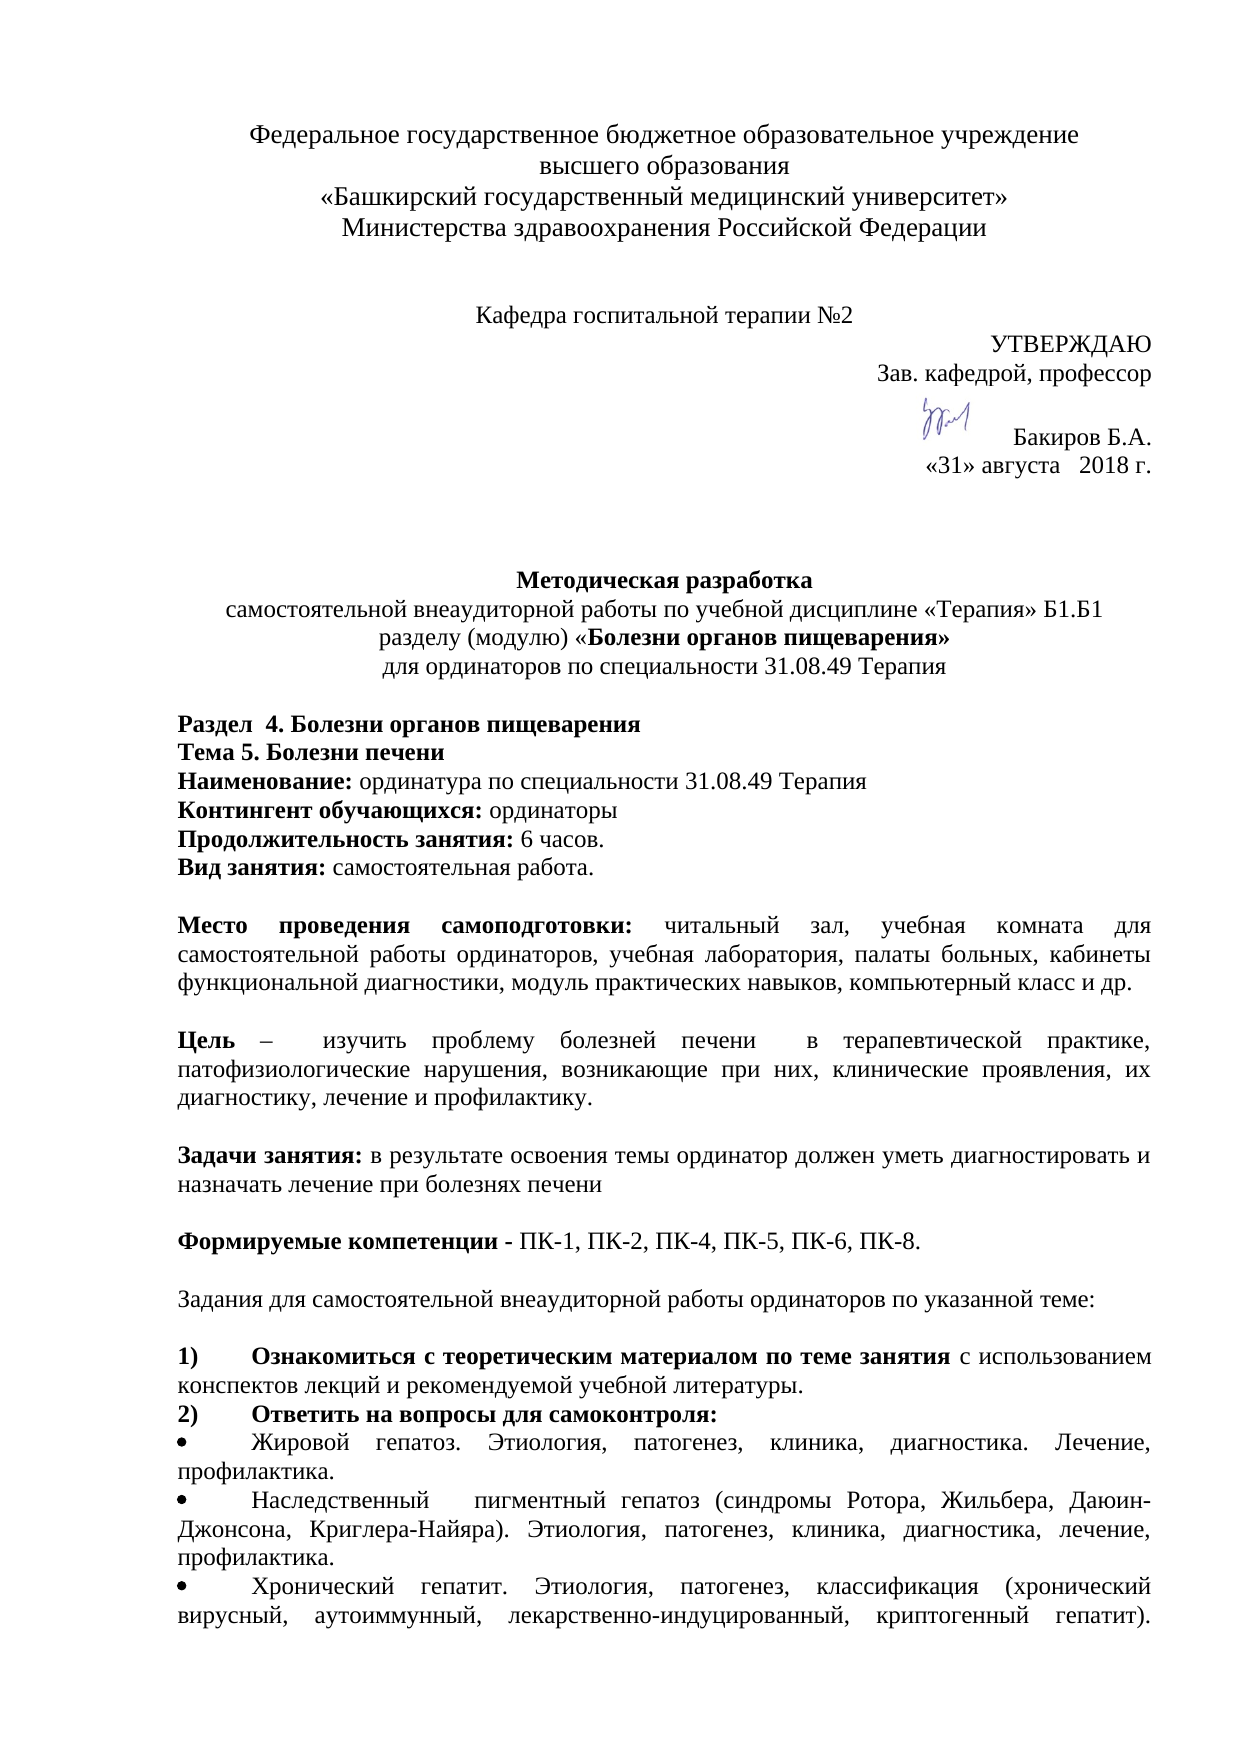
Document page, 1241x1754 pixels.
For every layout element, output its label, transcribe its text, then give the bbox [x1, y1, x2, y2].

list Ответить на вопросы для самоконтроля: [177, 1399, 1152, 1427]
list Наследственный пигментный гепатоз (синдромы Ротора, Жильбера, Даюин-Джонсона, Криглера-Найяра). Этиология, патогенез, клиника, диагностика, лечение, профилактика. [177, 1485, 1152, 1571]
text Раздел 4. Болезни органов пищеварения [177, 709, 1152, 737]
text Зав. кафедрой, профессор [177, 358, 1152, 386]
picture [897, 386, 1001, 446]
text Цель – изучить проблему болезней печени в терапевтической практике, патофизиологические нарушения, возникающие при них, клинические проявления, их диагностику, лечение и профилактику. [177, 1025, 1152, 1111]
subtitle Министерства здравоохранения Российской Федерации [177, 212, 1152, 243]
text Тема 5. Болезни печени [177, 737, 1152, 766]
text Место проведения самоподготовки: читальный зал, учебная комната для самостоятельной работы ординаторов, учебная лаборатория, палаты больных, кабинеты функциональной диагностики, модуль практических навыков, компьютерный класс и др. [177, 910, 1152, 996]
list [177, 1571, 1152, 1629]
text УТВЕРЖДАЮ [177, 329, 1152, 358]
text Задачи занятия: в результате освоения темы ординатор должен уметь диагностировать и назначать лечение при болезнях печени [177, 1140, 1152, 1197]
text высшего образования [177, 149, 1152, 180]
subtitle «Башкирский государственный медицинский университет» [177, 180, 1152, 212]
text Федеральное государственное бюджетное образовательное учреждение [177, 118, 1152, 149]
text Вид занятия: самостоятельная работа. [177, 852, 1152, 881]
text самостоятельной внеаудиторной работы по учебной дисциплине «Терапия» Б1.Б1 [177, 594, 1152, 622]
list Жировой гепатоз. Этиология, патогенез, клиника, диагностика. Лечение, профилактика. [177, 1427, 1152, 1485]
text разделу (модулю) «Болезни органов пищеварения» [177, 622, 1152, 651]
text Задания для самостоятельной внеаудиторной работы ординаторов по указанной теме: [177, 1284, 1152, 1312]
text Контингент обучающихся: ординаторы [177, 795, 1152, 824]
list Ознакомиться с теоретическим материалом по теме занятия с использованием конспектов лекций и рекомендуемой учебной литературы. [177, 1341, 1152, 1399]
text «31» августа 2018 г. [177, 451, 1152, 479]
list для ординаторов по специальности 31.08.49 Терапия [177, 651, 1152, 680]
text Продолжительность занятия: 6 часов. [177, 824, 1152, 852]
text Кафедра госпитальной терапии №2 [177, 300, 1152, 329]
text Формируемые компетенции - ПК-1, ПК-2, ПК-4, ПК-5, ПК-6, ПК-8. [177, 1226, 1152, 1255]
text Методическая разработка [177, 565, 1152, 594]
text Бакиров Б.А. [177, 386, 1152, 451]
text Наименование: ординатура по специальности 31.08.49 Терапия [177, 766, 1152, 795]
